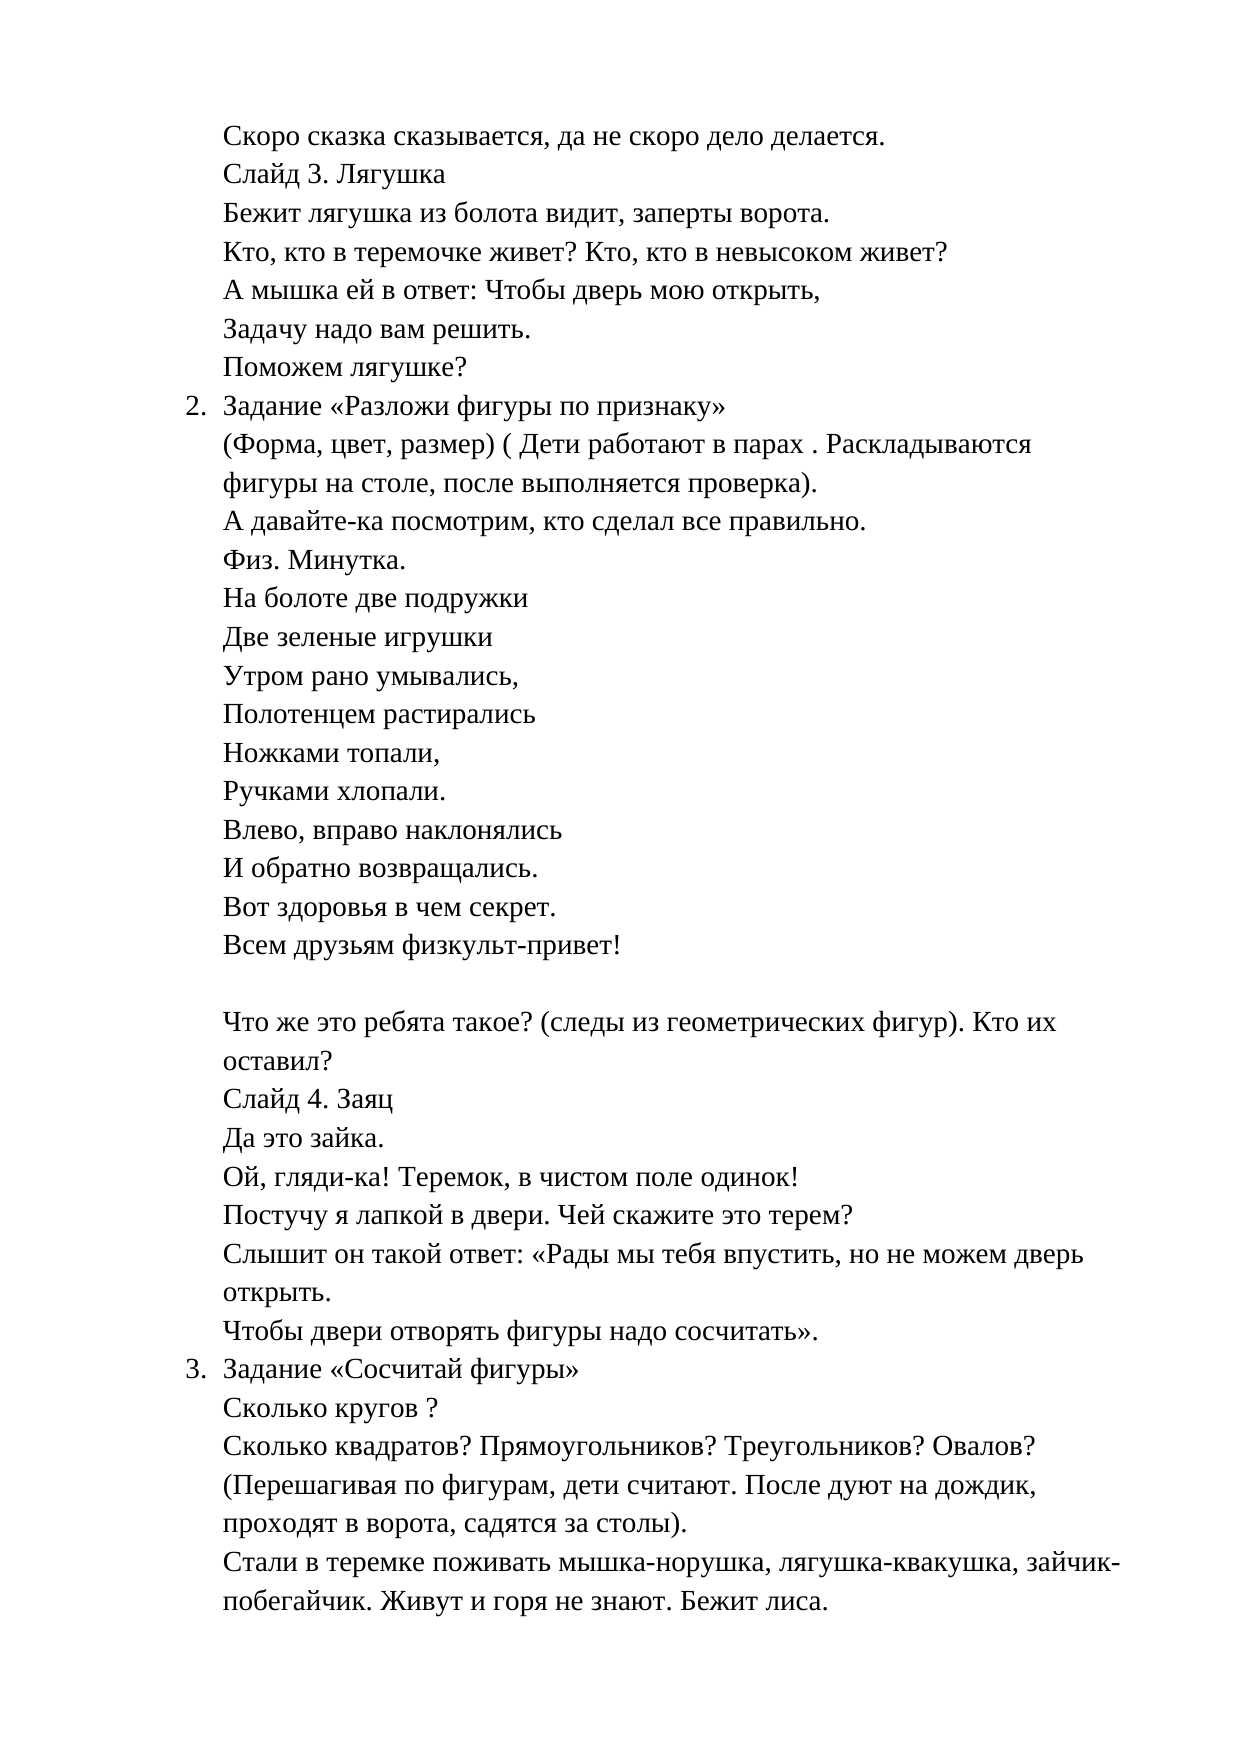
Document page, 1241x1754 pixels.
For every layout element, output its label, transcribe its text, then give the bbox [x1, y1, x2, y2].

list Две зеленые игрушки [223, 619, 1122, 653]
list Вот здоровья в чем секрет. [223, 889, 1122, 922]
list Ножками топали, [223, 735, 1122, 768]
list И обратно возвращались. [223, 850, 1122, 884]
list Сколько кругов ? [223, 1390, 1122, 1423]
list Всем друзьям физкульт-привет! [223, 927, 1122, 961]
list Ручками хлопали. [223, 773, 1122, 807]
list Полотенцем растирались [223, 696, 1122, 730]
list Кто, кто в теремочке живет? Кто, кто в невысоком живет? [223, 234, 1122, 267]
list Скоро сказка сказывается, да не скоро дело делается. [223, 118, 1122, 152]
list Слайд 4. Заяц [223, 1082, 1122, 1115]
list (Перешагивая по фигурам, дети считают. После дуют на дождик, проходят в ворота, садятся за столы). [223, 1467, 1122, 1539]
list Постучу я лапкой в двери. Чей скажите это терем? [223, 1197, 1122, 1231]
list Стали в теремке поживать мышка-норушка, лягушка-квакушка, зайчик-побегайчик. Живут и горя не знают. Бежит лиса. [223, 1544, 1122, 1616]
list Ой, гляди-ка! Теремок, в чистом поле одинок! [223, 1159, 1122, 1192]
list Что же это ребята такое? (следы из геометрических фигур). Кто их оставил? [223, 1004, 1122, 1077]
list На болоте две подружки [223, 581, 1122, 614]
list А давайте-ка посмотрим, кто сделал все правильно. [223, 503, 1122, 537]
list Влево, вправо наклонялись [223, 812, 1122, 845]
list Утром рано умывались, [223, 658, 1122, 691]
list Да это зайка. [223, 1120, 1122, 1154]
list А мышка ей в ответ: Чтобы дверь мою открыть, [223, 272, 1122, 306]
list Физ. Минутка. [223, 542, 1122, 576]
list Чтобы двери отворять фигуры надо сосчитать». [223, 1313, 1122, 1346]
list Слайд 3. Лягушка [223, 157, 1122, 190]
list (Форма, цвет, размер) ( Дети работают в парах . Раскладываются фигуры на столе, после выполняется проверка). [223, 426, 1122, 498]
list Задачу надо вам решить. [223, 311, 1122, 344]
list Поможем лягушке? [223, 349, 1122, 383]
list Задание «Разложи фигуры по признаку» [185, 388, 1122, 421]
list Сколько квадратов? Прямоугольников? Треугольников? Овалов? [223, 1428, 1122, 1462]
list Задание «Сосчитай фигуры» [185, 1351, 1122, 1385]
list Бежит лягушка из болота видит, заперты ворота. [223, 195, 1122, 229]
list Слышит он такой ответ: «Рады мы тебя впустить, но не можем дверь открыть. [223, 1236, 1122, 1308]
